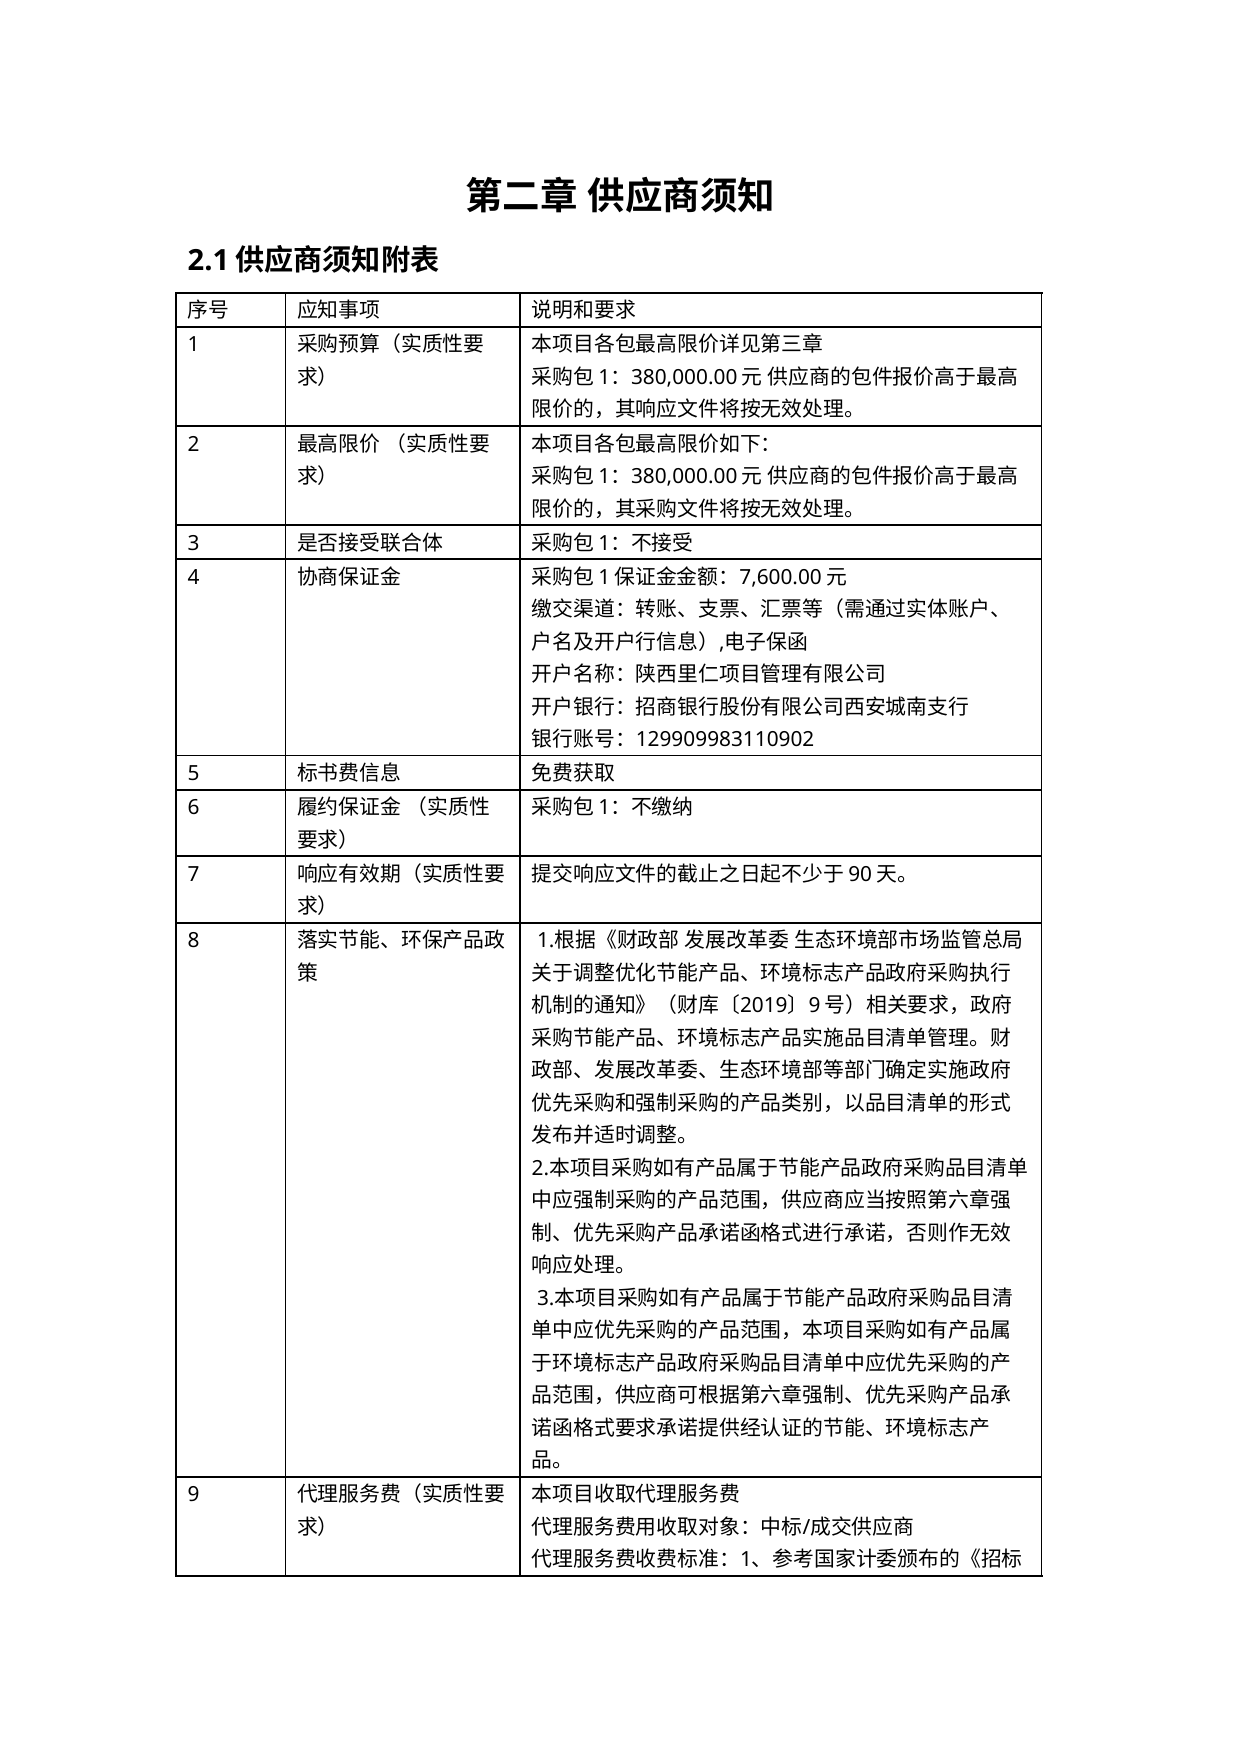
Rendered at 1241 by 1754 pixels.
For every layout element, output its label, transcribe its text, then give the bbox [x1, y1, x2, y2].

table_cell 履约保证金 （实质性要求） [286, 791, 519, 855]
table_cell 9 [177, 1478, 285, 1575]
table_cell 本项目各包最高限价如下： 采购包1：380,000.00元 供应商的包件报价高于最高限价的，其采购文件将按无效处理。 [521, 427, 1041, 524]
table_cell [521, 1478, 1041, 1575]
table_cell 7 [177, 857, 285, 922]
table_cell 4 [177, 560, 285, 755]
table_cell 3 [177, 526, 285, 558]
text 第二章 供应商须知 [187, 162, 1053, 227]
table_cell 协商保证金 [286, 560, 519, 755]
table_cell 标书费信息 [286, 756, 519, 789]
table_cell 采购包1：不缴纳 [521, 791, 1041, 855]
table_cell 2 [177, 427, 285, 524]
table_cell 采购预算（实质性要求） [286, 328, 519, 425]
table_cell 6 [177, 791, 285, 855]
table_cell 代理服务费（实质性要求） [286, 1478, 519, 1575]
table_cell 最高限价 （实质性要求） [286, 427, 519, 524]
table_header 序号 [177, 294, 285, 326]
table_header 应知事项 [286, 294, 519, 326]
table_cell 采购包1：不接受 [521, 526, 1041, 558]
table_cell 免费获取 [521, 756, 1041, 789]
table_cell 采购包1保证金金额：7,600.00元 缴交渠道：转账、支票、汇票等（需通过实体账户、户名及开户行信息）,电子保函 开户名称：陕西里仁项目管理有限公司 开户银行：招商银行股份有限公司西安城南支行 银行账号：129909983110902 [521, 560, 1041, 755]
table_cell 响应有效期（实质性要求） [286, 857, 519, 922]
table_cell 1 [177, 328, 285, 425]
table_header 说明和要求 [521, 294, 1041, 326]
table_cell 是否接受联合体 [286, 526, 519, 558]
table_cell 8 [177, 924, 285, 1476]
text 2.1供应商须知附表 [187, 227, 1053, 292]
table_cell 1.根据《财政部 发展改革委 生态环境部市场监管总局关于调整优化节能产品、环境标志产品政府采购执行机制的通知》（财库〔2019〕9号）相关要求，政府采购节能产品、环境标志产品实施品目清单管理。财政部、发展改革委、生态环境部等部门确定实施政府优先采购和强制采购的产品类别，以品目清单的形式发布并适时调整。 2.本项目采购如有产品属于节能产品政府采购品目清单中应强制采购的产品范围，供应商应当按照第六章强制、优先采购产品承诺函格式进行承诺，否则作无效响应处理。 3.本项目采购如有产品属于节能产品政府采购品目清单中应优先采购的产品范围，本项目采购如有产品属于环境标志产品政府采购品目清单中应优先采购的产品范围，供应商可根据第六章强制、优先采购产品承诺函格式要求承诺提供经认证的节能、环境标志产品。 [521, 924, 1041, 1476]
table_cell 5 [177, 756, 285, 789]
table_cell 落实节能、环保产品政策 [286, 924, 519, 1476]
table_cell 提交响应文件的截止之日起不少于90天。 [521, 857, 1041, 922]
table_cell 本项目各包最高限价详见第三章 采购包1：380,000.00元 供应商的包件报价高于最高限价的，其响应文件将按无效处理。 [521, 328, 1041, 425]
